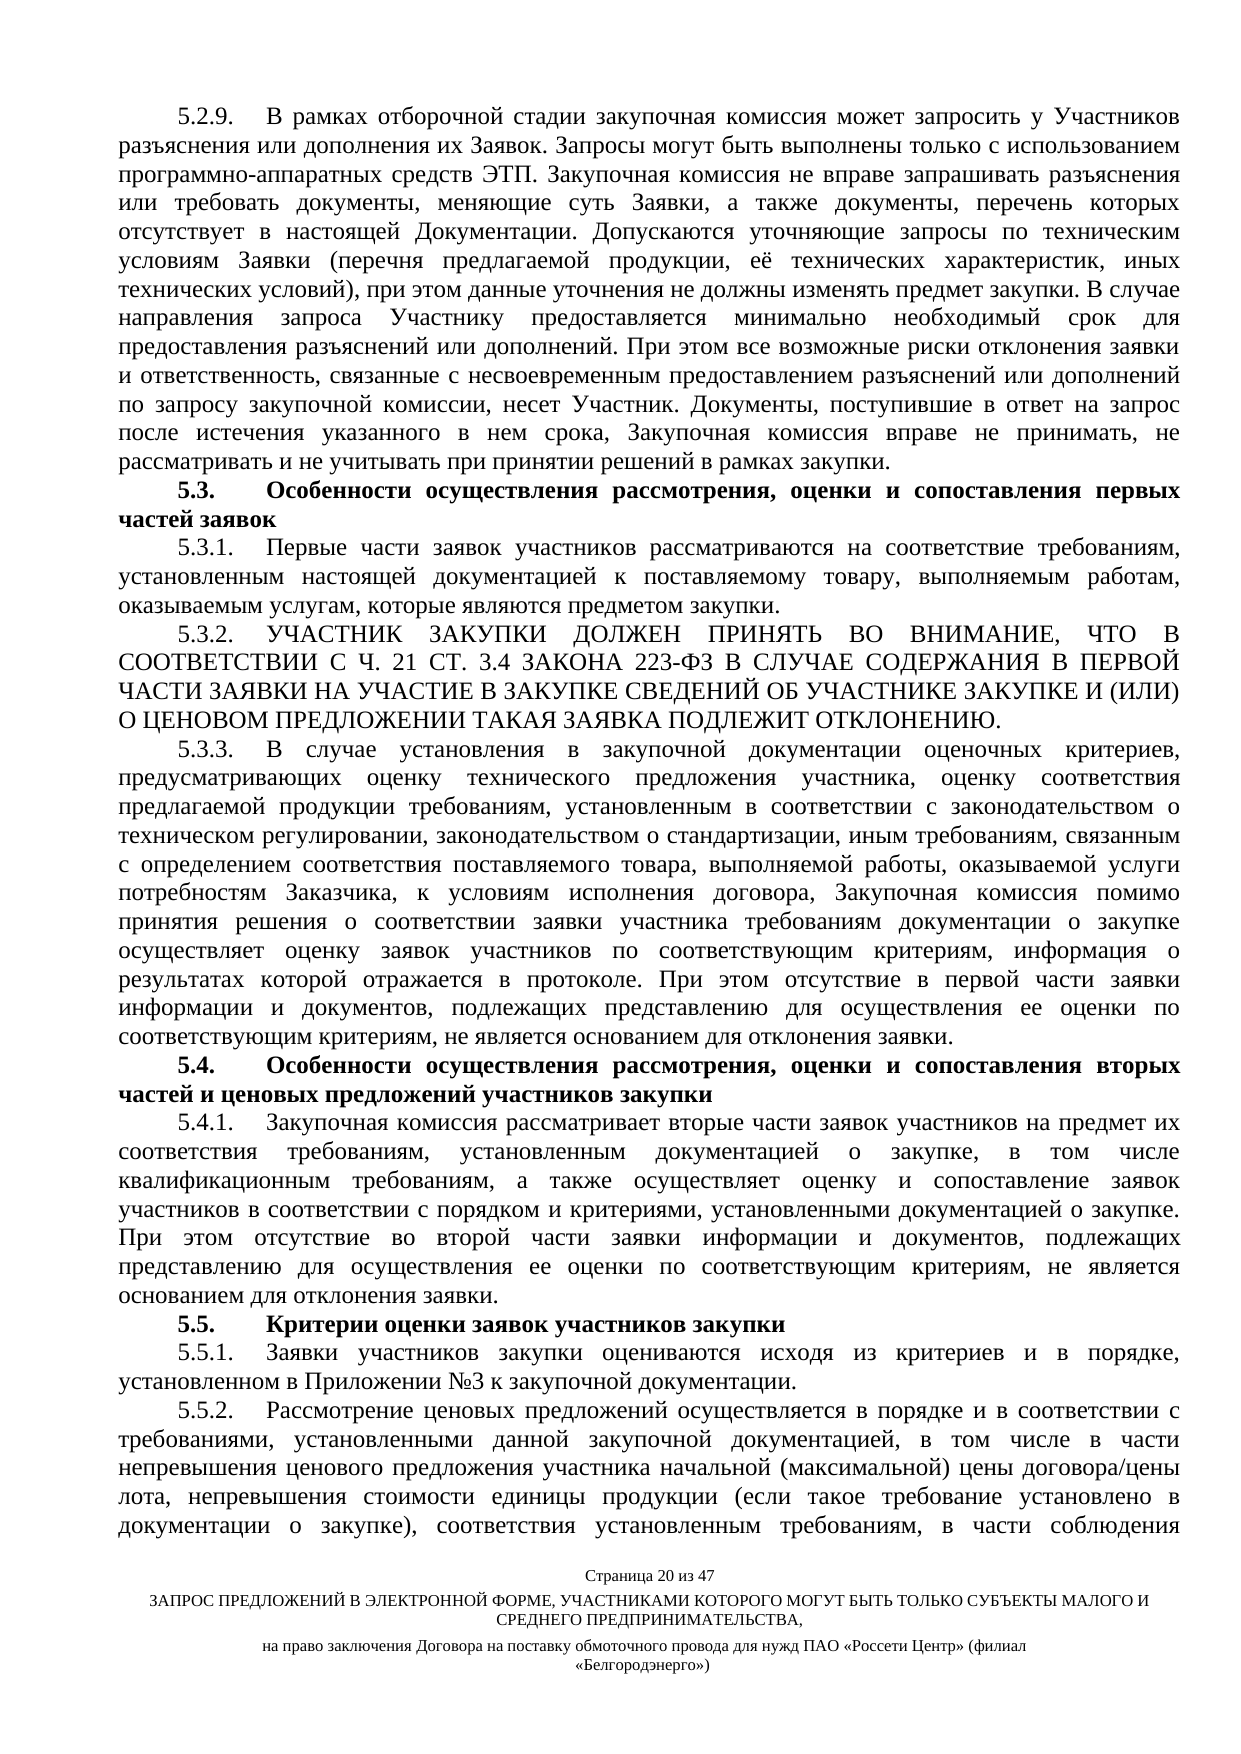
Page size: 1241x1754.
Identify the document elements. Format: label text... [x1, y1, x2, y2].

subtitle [118, 1395, 1181, 1539]
subtitle Особенности осуществления рассмотрения, оценки и сопоставления вторых частей и ценовых предложений участников закупки [118, 1050, 1181, 1107]
subtitle Закупочная комиссия рассматривает вторые части заявок участников на предмет их соответствия требованиям, установленным документацией о закупке, в том числе квалификационным требованиям, а также осуществляет оценку и сопоставление заявок участников в соответствии с порядком и критериями, установленными документацией о закупке. При этом отсутствие во второй части заявки информации и документов, подлежащих представлению для осуществления ее оценки по соответствующим критериям, не является основанием для отклонения заявки. [118, 1107, 1181, 1309]
subtitle УЧАСТНИК ЗАКУПКИ ДОЛЖЕН ПРИНЯТЬ ВО ВНИМАНИЕ, ЧТО В СООТВЕТСТВИИ С Ч. 21 СТ. 3.4 ЗАКОНА 223-ФЗ В СЛУЧАЕ СОДЕРЖАНИЯ В ПЕРВОЙ ЧАСТИ ЗАЯВКИ НА УЧАСТИЕ В ЗАКУПКЕ СВЕДЕНИЙ ОБ УЧАСТНИКЕ ЗАКУПКЕ И (ИЛИ) О ЦЕНОВОМ ПРЕДЛОЖЕНИИ ТАКАЯ ЗАЯВКА ПОДЛЕЖИТ ОТКЛОНЕНИЮ. [118, 619, 1181, 734]
subtitle В рамках отборочной стадии закупочная комиссия может запросить у Участников разъяснения или дополнения их Заявок. Запросы могут быть выполнены только с использованием программно-аппаратных средств ЭТП. Закупочная комиссия не вправе запрашивать разъяснения или требовать документы, меняющие суть Заявки, а также документы, перечень которых отсутствует в настоящей Документации. Допускаются уточняющие запросы по техническим условиям Заявки (перечня предлагаемой продукции, её технических характеристик, иных технических условий), при этом данные уточнения не должны изменять предмет закупки. В случае направления запроса Участнику предоставляется минимально необходимый срок для предоставления разъяснений или дополнений. При этом все возможные риски отклонения заявки и ответственность, связанные с несвоевременным предоставлением разъяснений или дополнений по запросу закупочной комиссии, несет Участник. Документы, поступившие в ответ на запрос после истечения указанного в нем срока, Закупочная комиссия вправе не принимать, не рассматривать и не учитывать при принятии решений в рамках закупки. [118, 101, 1181, 475]
subtitle Заявки участников закупки оцениваются исходя из критериев и в порядке, установленном в Приложении №3 к закупочной документации. [118, 1337, 1181, 1395]
subtitle Первые части заявок участников рассматриваются на соответствие требованиям, установленным настоящей документацией к поставляемому товару, выполняемым работам, оказываемым услугам, которые являются предметом закупки. [118, 532, 1181, 619]
subtitle Особенности осуществления рассмотрения, оценки и сопоставления первых частей заявок [118, 475, 1181, 532]
subtitle В случае установления в закупочной документации оценочных критериев, предусматривающих оценку технического предложения участника, оценку соответствия предлагаемой продукции требованиям, установленным в соответствии с законодательством о техническом регулировании, законодательством о стандартизации, иным требованиям, связанным с определением соответствия поставляемого товара, выполняемой работы, оказываемой услуги потребностям Заказчика, к условиям исполнения договора, Закупочная комиссия помимо принятия решения о соответствии заявки участника требованиям документации о закупке осуществляет оценку заявок участников по соответствующим критериям, информация о результатах которой отражается в протоколе. При этом отсутствие в первой части заявки информации и документов, подлежащих представлению для осуществления ее оценки по соответствующим критериям, не является основанием для отклонения заявки. [118, 734, 1181, 1050]
subtitle Критерии оценки заявок участников закупки [118, 1309, 1181, 1337]
